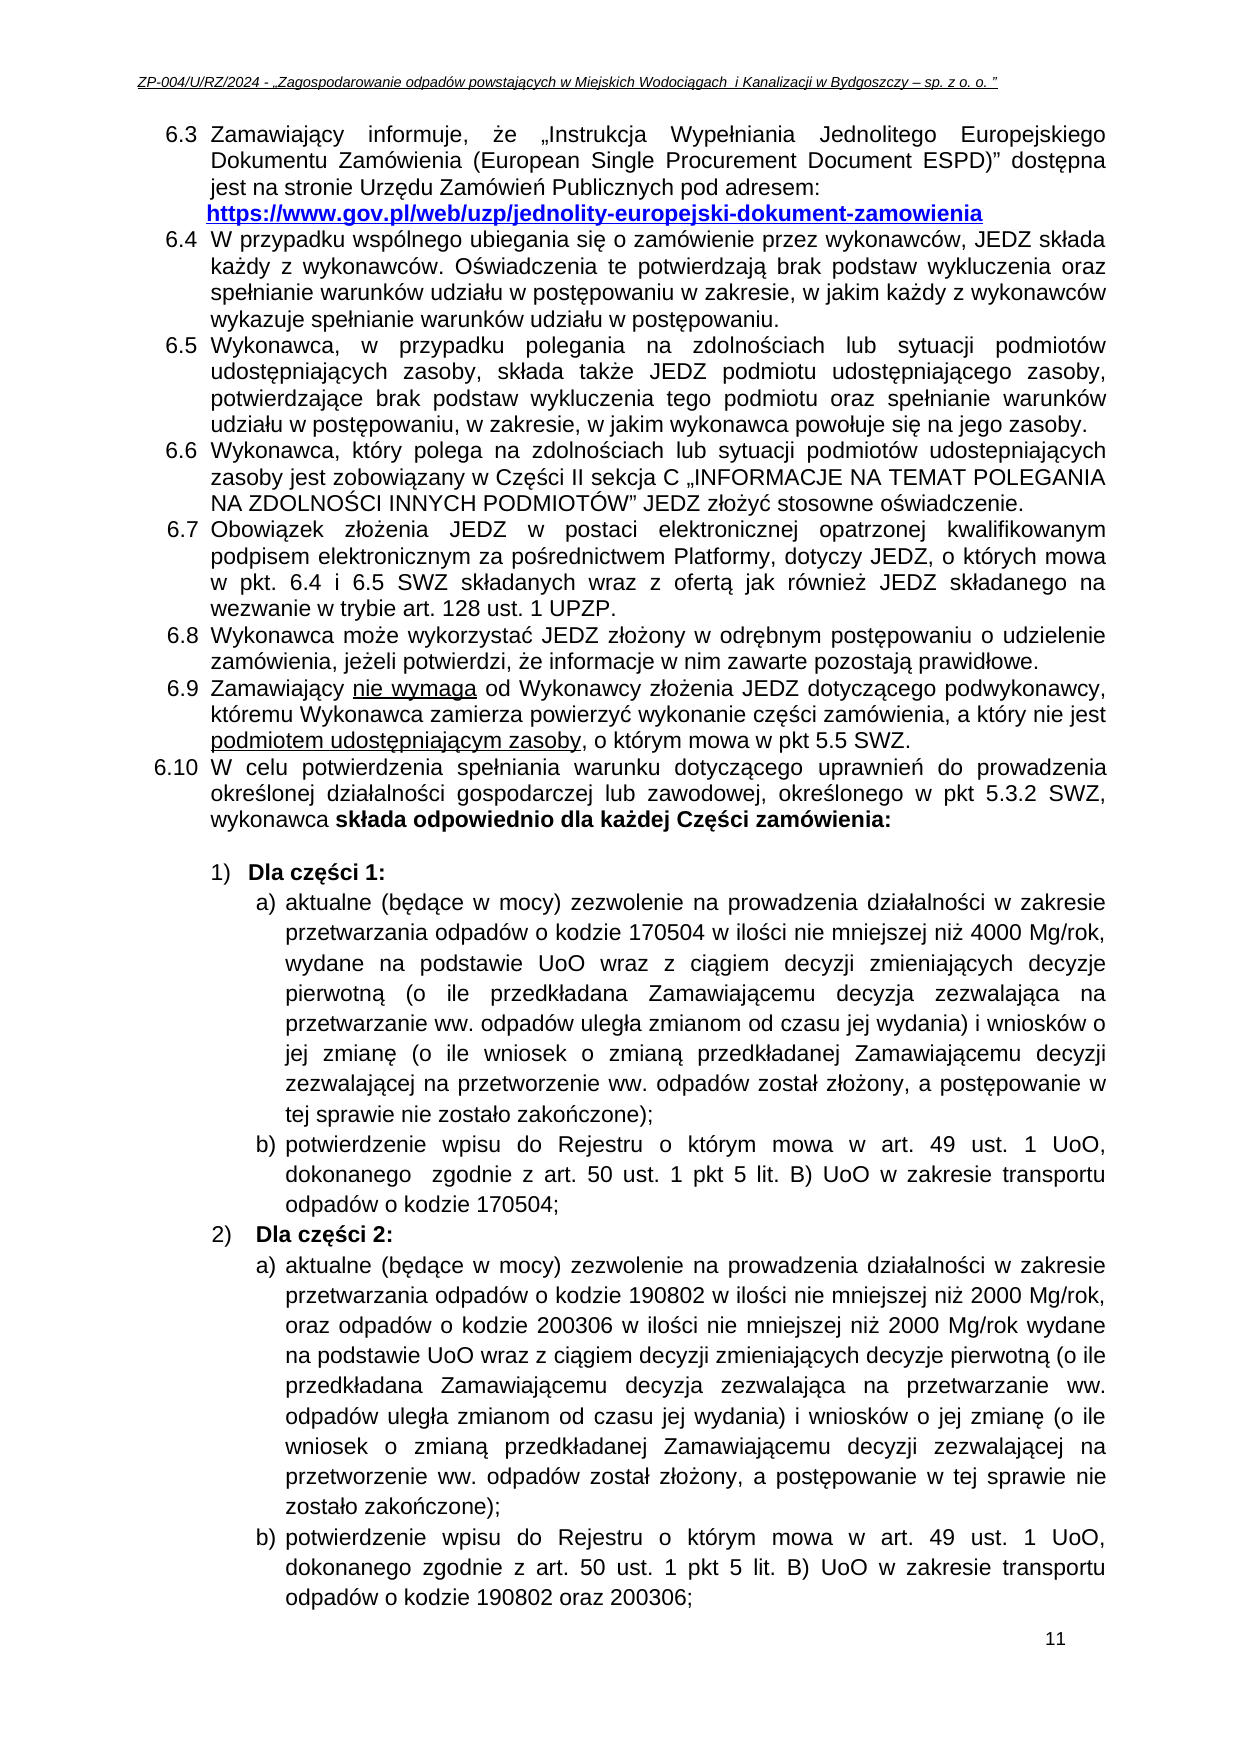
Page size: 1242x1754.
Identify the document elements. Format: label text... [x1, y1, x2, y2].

list Zamawiający nie wymaga od Wykonawcy złożenia JEDZ dotyczącego podwykonawcy, któremu Wykonawca zamierza powierzyć wykonanie części zamówienia, a który nie jest podmiotem udostępniającym zasoby, o którym mowa w pkt 5.5 SWZ. [167, 674, 1107, 753]
list Dla części 2: [211, 1221, 1107, 1248]
list aktualne (będące w mocy) zezwolenie na prowadzenia działalności w zakresie przetwarzania odpadów o kodzie 170504 w ilości nie mniejszej niż 4000 Mg/rok, wydane na podstawie UoO wraz z ciągiem decyzji zmieniających decyzje pierwotną (o ile przedkładana Zamawiającemu decyzja zezwalająca na przetwarzanie ww. odpadów uległa zmianom od czasu jej wydania) i wniosków o jej zmianę (o ile wniosek o zmianą przedkładanej Zamawiającemu decyzji zezwalającej na przetworzenie ww. odpadów został złożony, a postępowanie w tej sprawie nie zostało zakończone); [256, 889, 1107, 1127]
list potwierdzenie wpisu do Rejestru o którym mowa w art. 49 ust. 1 UoO, dokonanego zgodnie z art. 50 ust. 1 pkt 5 lit. B) UoO w zakresie transportu odpadów o kodzie 170504; [256, 1131, 1107, 1218]
list Wykonawca może wykorzystać JEDZ złożony w odrębnym postępowaniu o udzielenie zamówienia, jeżeli potwierdzi, że informacje w nim zawarte pozostają prawidłowe. [167, 622, 1107, 674]
list potwierdzenie wpisu do Rejestru o którym mowa w art. 49 ust. 1 UoO, dokonanego zgodnie z art. 50 ust. 1 pkt 5 lit. B) UoO w zakresie transportu odpadów o kodzie 190802 oraz 200306; [256, 1523, 1107, 1610]
list W przypadku wspólnego ubiegania się o zamówienie przez wykonawców, JEDZ składa każdy z wykonawców. Oświadczenia te potwierdzają brak podstaw wykluczenia oraz spełnianie warunków udziału w postępowaniu w zakresie, w jakim każdy z wykonawców wykazuje spełnianie warunków udziału w postępowaniu. [165, 226, 1107, 332]
list Dla części 1: [210, 859, 1107, 885]
list Wykonawca, w przypadku polegania na zdolnościach lub sytuacji podmiotów udostępniających zasoby, składa także JEDZ podmiotu udostępniającego zasoby, potwierdzające brak podstaw wykluczenia tego podmiotu oraz spełnianie warunków udziału w postępowaniu, w zakresie, w jakim wykonawca powołuje się na jego zasoby. [165, 332, 1107, 437]
text https://www.gov.pl/web/uzp/jednolity-europejski-dokument-zamowienia [137, 200, 1107, 226]
list Zamawiający informuje, że „Instrukcja Wypełniania Jednolitego Europejskiego Dokumentu Zamówienia (European Single Procurement Document ESPD)” dostępna jest na stronie Urzędu Zamówień Publicznych pod adresem: [165, 121, 1107, 200]
list W celu potwierdzenia spełniania warunku dotyczącego uprawnień do prowadzenia określonej działalności gospodarczej lub zawodowej, określonego w pkt 5.3.2 SWZ, wykonawca składa odpowiednio dla każdej Części zamówienia: [153, 753, 1107, 833]
list Wykonawca, który polega na zdolnościach lub sytuacji podmiotów udostepniających zasoby jest zobowiązany w Części II sekcja C „INFORMACJE NA TEMAT POLEGANIA NA ZDOLNOŚCI INNYCH PODMIOTÓW” JEDZ złożyć stosowne oświadczenie. [165, 437, 1107, 516]
list Obowiązek złożenia JEDZ w postaci elektronicznej opatrzonej kwalifikowanym podpisem elektronicznym za pośrednictwem Platformy, dotyczy JEDZ, o których mowa w pkt. 6.4 i 6.5 SWZ składanych wraz z ofertą jak również JEDZ składanego na wezwanie w trybie art. 128 ust. 1 UPZP. [167, 516, 1107, 622]
list aktualne (będące w mocy) zezwolenie na prowadzenia działalności w zakresie przetwarzania odpadów o kodzie 190802 w ilości nie mniejszej niż 2000 Mg/rok, oraz odpadów o kodzie 200306 w ilości nie mniejszej niż 2000 Mg/rok wydane na podstawie UoO wraz z ciągiem decyzji zmieniających decyzje pierwotną (o ile przedkładana Zamawiającemu decyzja zezwalająca na przetwarzanie ww. odpadów uległa zmianom od czasu jej wydania) i wniosków o jej zmianę (o ile wniosek o zmianą przedkładanej Zamawiającemu decyzji zezwalającej na przetworzenie ww. odpadów został złożony, a postępowanie w tej sprawie nie zostało zakończone); [256, 1252, 1107, 1520]
